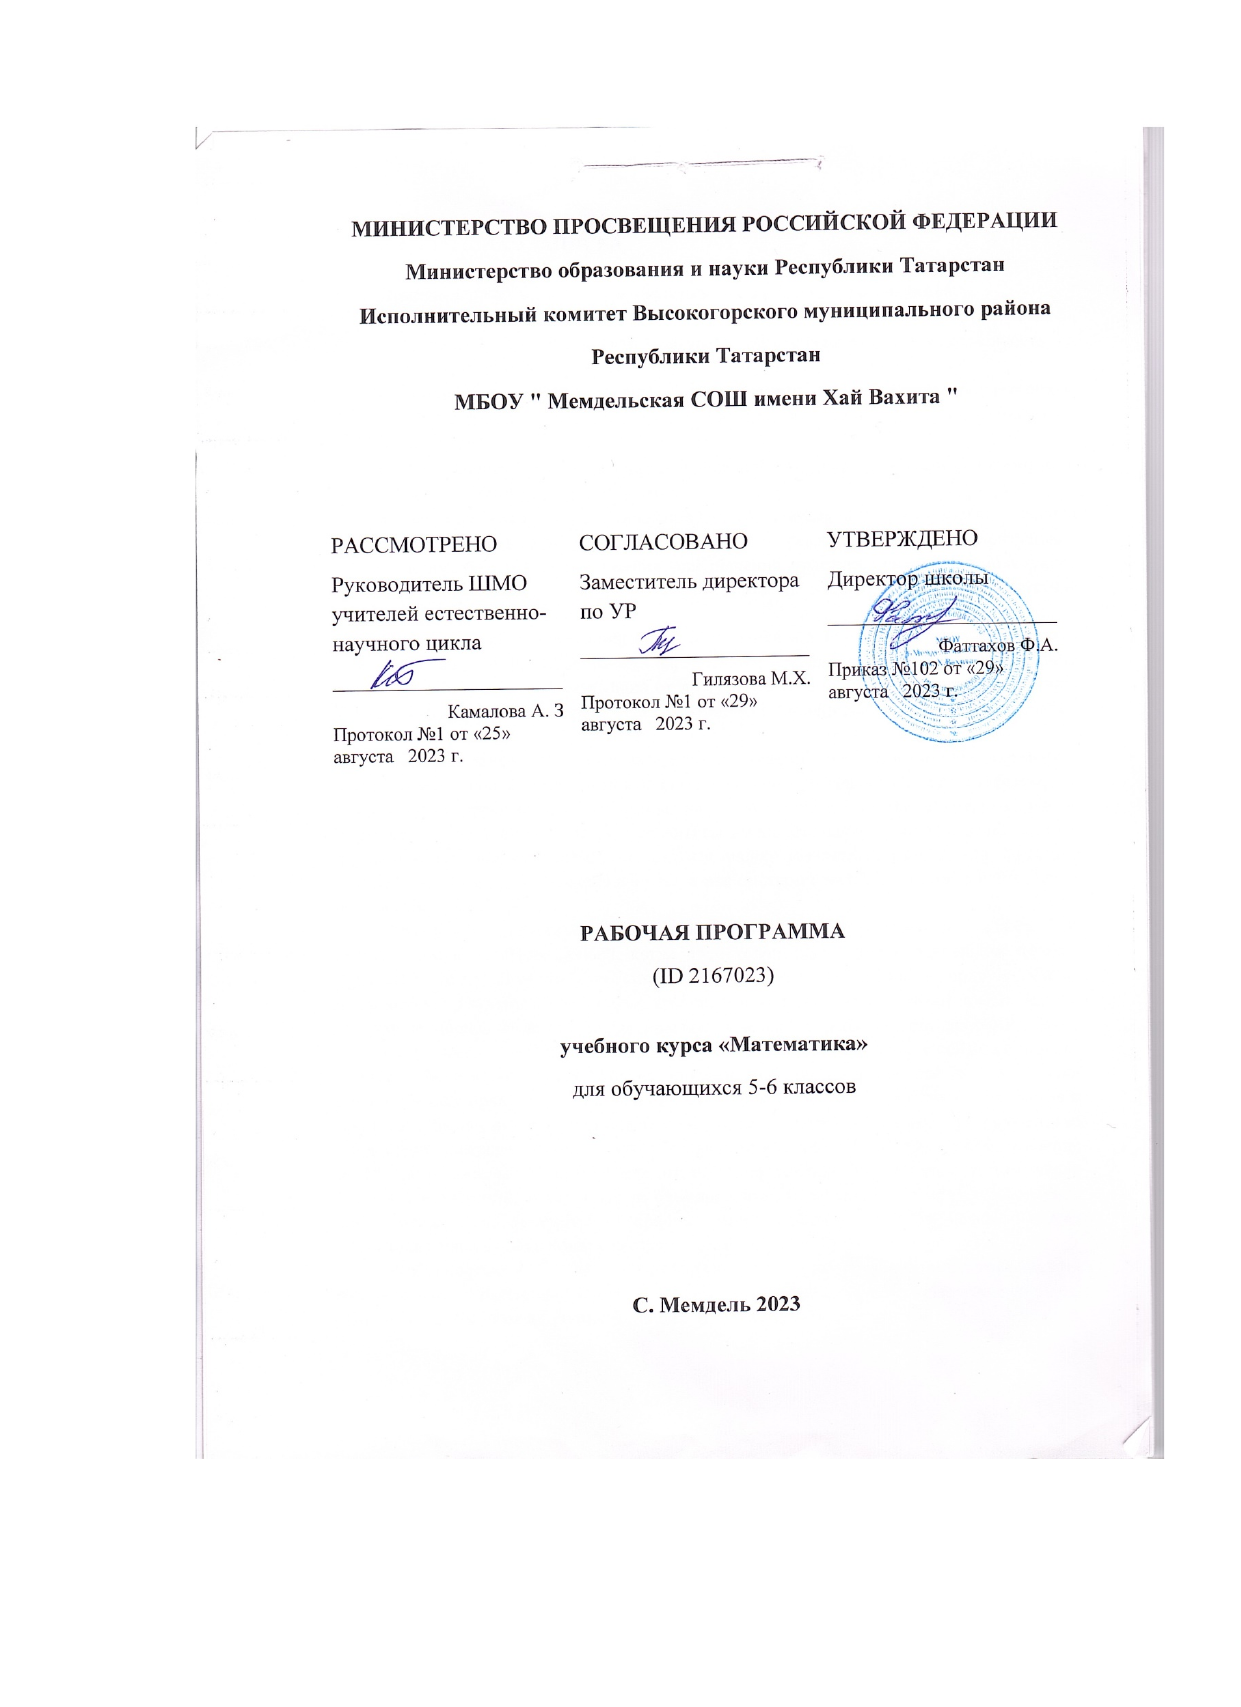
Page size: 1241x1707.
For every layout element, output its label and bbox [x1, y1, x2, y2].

picture [189, 118, 1165, 1459]
